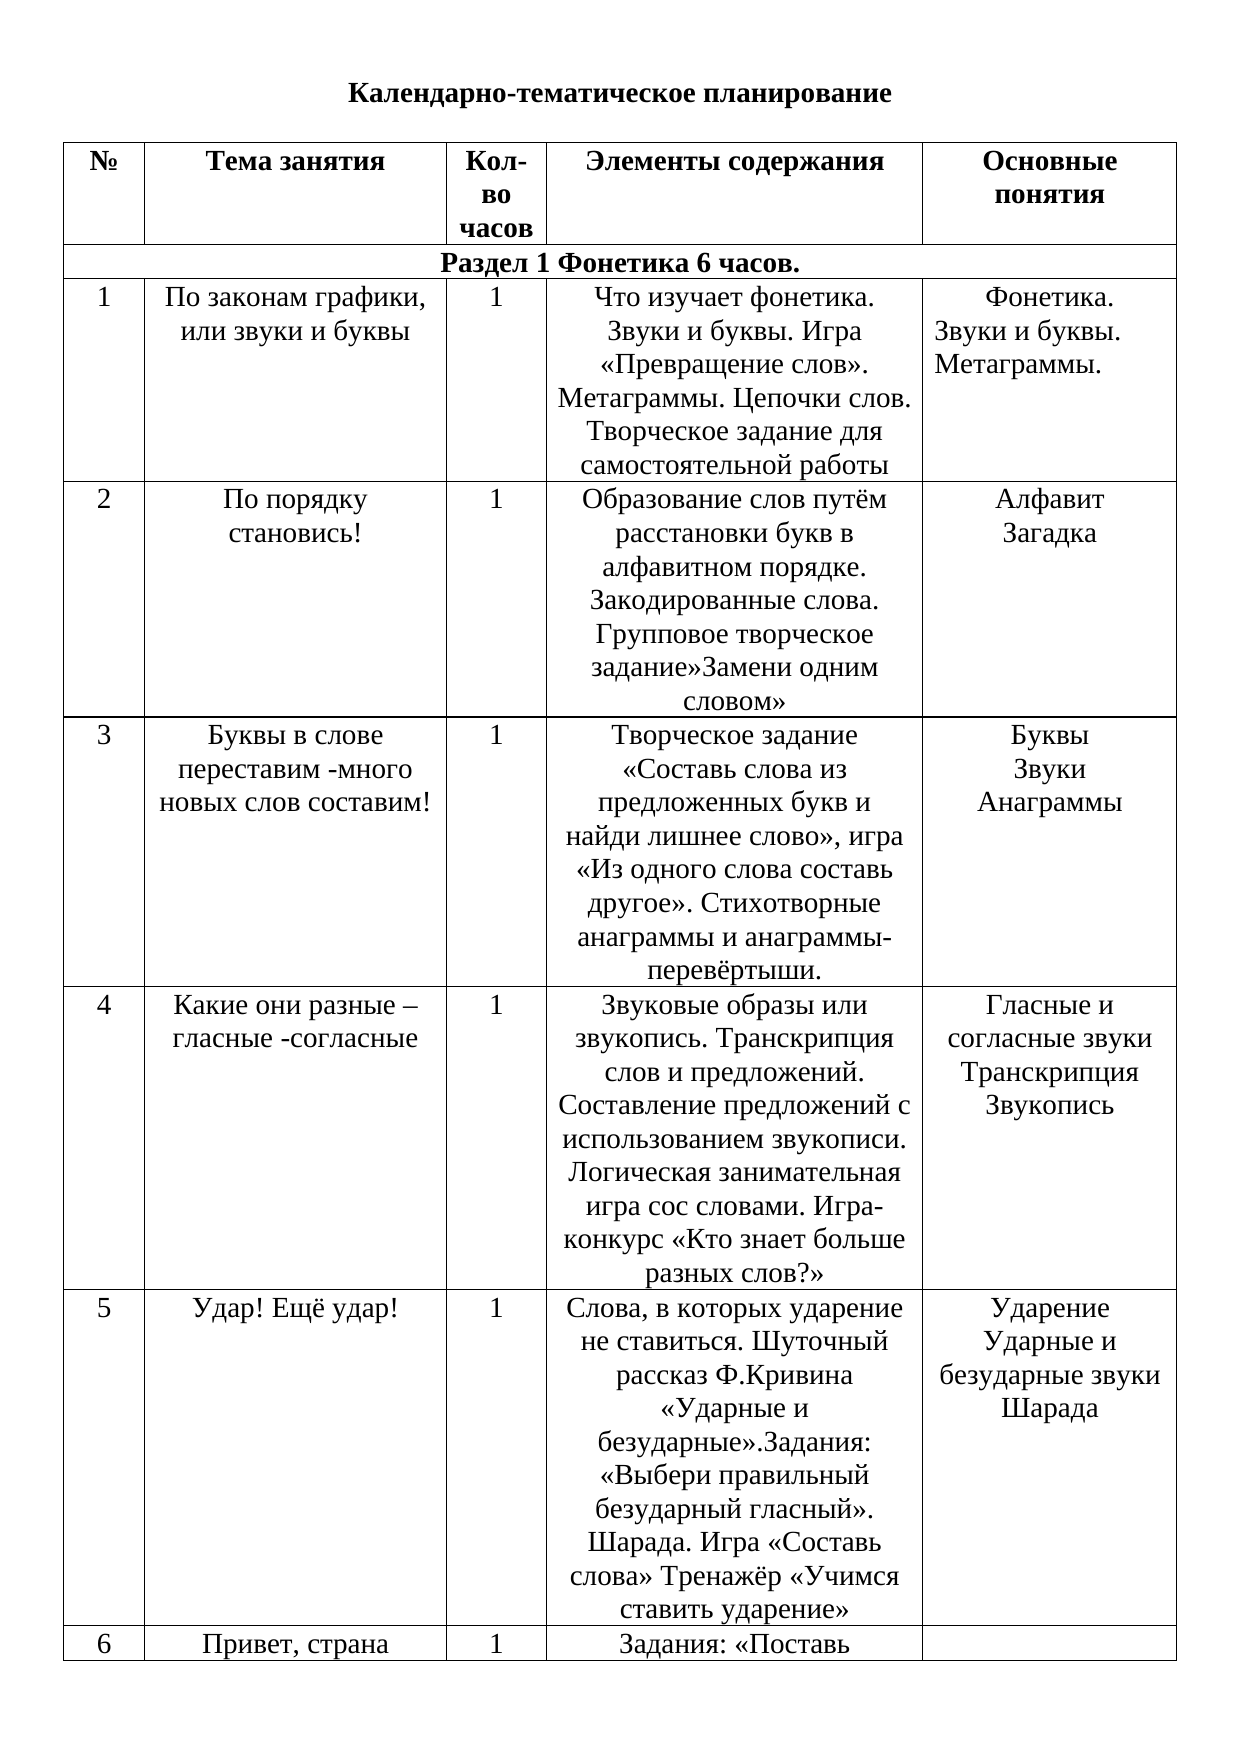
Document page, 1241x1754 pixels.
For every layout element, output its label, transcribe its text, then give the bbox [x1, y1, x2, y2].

text Календарно-тематическое планирование [75, 75, 1165, 108]
table_header № [64, 143, 144, 244]
table_header Тема занятия [145, 143, 446, 244]
table_cell 1 [447, 279, 546, 481]
table_cell 1 [447, 1626, 546, 1660]
table_cell Удар! Ещё удар! [145, 1290, 446, 1625]
table_cell Буквы Звуки Анаграммы [923, 718, 1176, 986]
table_cell По порядку становись! [145, 482, 446, 716]
table_cell По законам графики, или звуки и буквы [145, 279, 446, 481]
table_cell 1 [64, 279, 144, 481]
table_cell Слова, в которых ударение не ставиться. Шуточный рассказ Ф.Кривина «Ударные и безударные».Задания: «Выбери правильный безударный гласный». Шарада. Игра «Составь слова» Тренажёр «Учимся ставить ударение» [547, 1290, 922, 1625]
table_cell Раздел 1 Фонетика 6 часов. [64, 245, 1176, 278]
table_cell 1 [447, 482, 546, 716]
table_cell Звуковые образы или звукопись. Транскрипция слов и предложений. Составление предложений с использованием звукописи. Логическая занимательная игра сос словами. Игра-конкурс «Кто знает больше разных слов?» [547, 987, 922, 1289]
table_cell Фонетика. Звуки и буквы. Метаграммы. [923, 279, 1176, 481]
table_header Основные понятия [923, 143, 1176, 244]
table_cell 1 [447, 1290, 546, 1625]
table_cell 2 [64, 482, 144, 716]
table_header Элементы содержания [547, 143, 922, 244]
table_cell Образование слов путём расстановки букв в алфавитном порядке. Закодированные слова. Групповое творческое задание»Замени одним словом» [547, 482, 922, 716]
table_cell 1 [447, 987, 546, 1289]
table_cell Что изучает фонетика. Звуки и буквы. Игра «Превращение слов». Метаграммы. Цепочки слов. Творческое задание для самостоятельной работы [547, 279, 922, 481]
table_cell Ударение Ударные и безударные звуки Шарада [923, 1290, 1176, 1625]
table_cell Алфавит Загадка [923, 482, 1176, 716]
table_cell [145, 1626, 446, 1660]
table_cell 6 [64, 1626, 144, 1660]
table_cell [923, 1626, 1176, 1660]
table_header Кол-во часов [447, 143, 546, 244]
table_cell Творческое задание «Составь слова из предложенных букв и найди лишнее слово», игра «Из одного слова составь другое». Стихотворные анаграммы и анаграммы-перевёртыши. [547, 718, 922, 986]
table_cell 3 [64, 718, 144, 986]
table_cell 1 [447, 718, 546, 986]
table_cell Буквы в слове переставим -много новых слов составим! [145, 718, 446, 986]
table_cell 5 [64, 1290, 144, 1625]
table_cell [547, 1626, 922, 1660]
table_cell Какие они разные – гласные -согласные [145, 987, 446, 1289]
table_cell Гласные и согласные звуки Транскрипция Звукопись [923, 987, 1176, 1289]
table_cell 4 [64, 987, 144, 1289]
